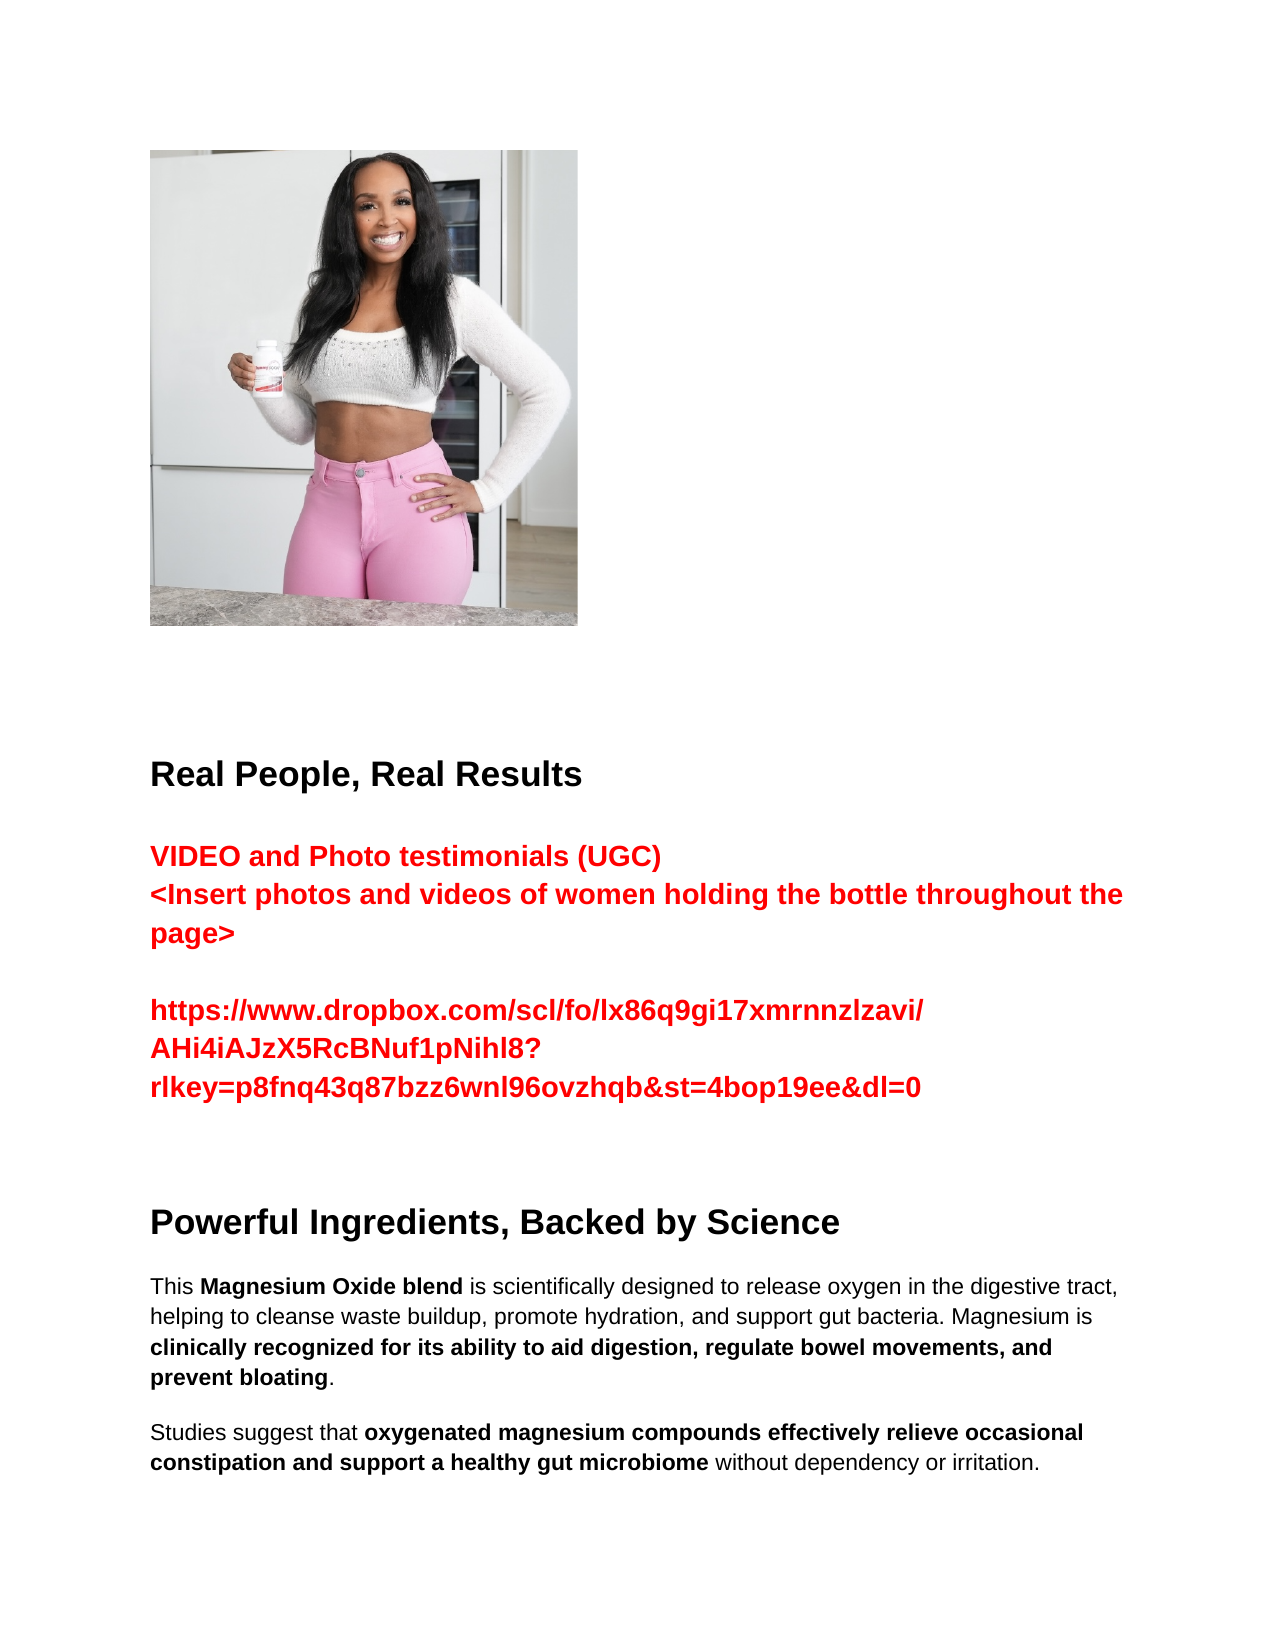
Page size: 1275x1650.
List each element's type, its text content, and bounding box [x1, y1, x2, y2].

text Studies suggest that oxygenated magnesium compounds effectively relieve occasional constipation and support a healthy gut microbiome without dependency or irritation. [150, 1419, 1125, 1475]
text This Magnesium Oxide blend is scientifically designed to release oxygen in the digestive tract, helping to cleanse waste buildup, promote hydration, and support gut bacteria. Magnesium is clinically recognized for its ability to aid digestion, regulate bowel movements, and prevent bloating. [150, 1273, 1125, 1390]
picture [150, 150, 578, 626]
text https://www.dropbox.com/scl/fo/lx86q9gi17xmrnnzlzavi/AHi4iAJzX5RcBNuf1pNihl8?rlkey=p8fnq43q87bzz6wnl96ovzhqb&st=4bop19ee&dl=0 [150, 993, 1125, 1103]
subtitle Powerful Ingredients, Backed by Science [150, 1201, 1125, 1242]
text <Insert photos and videos of women holding the bottle throughout the page> [150, 877, 1125, 949]
subtitle Real People, Real Results [150, 753, 1125, 794]
text VIDEO and Photo testimonials (UGC) [150, 839, 1125, 872]
